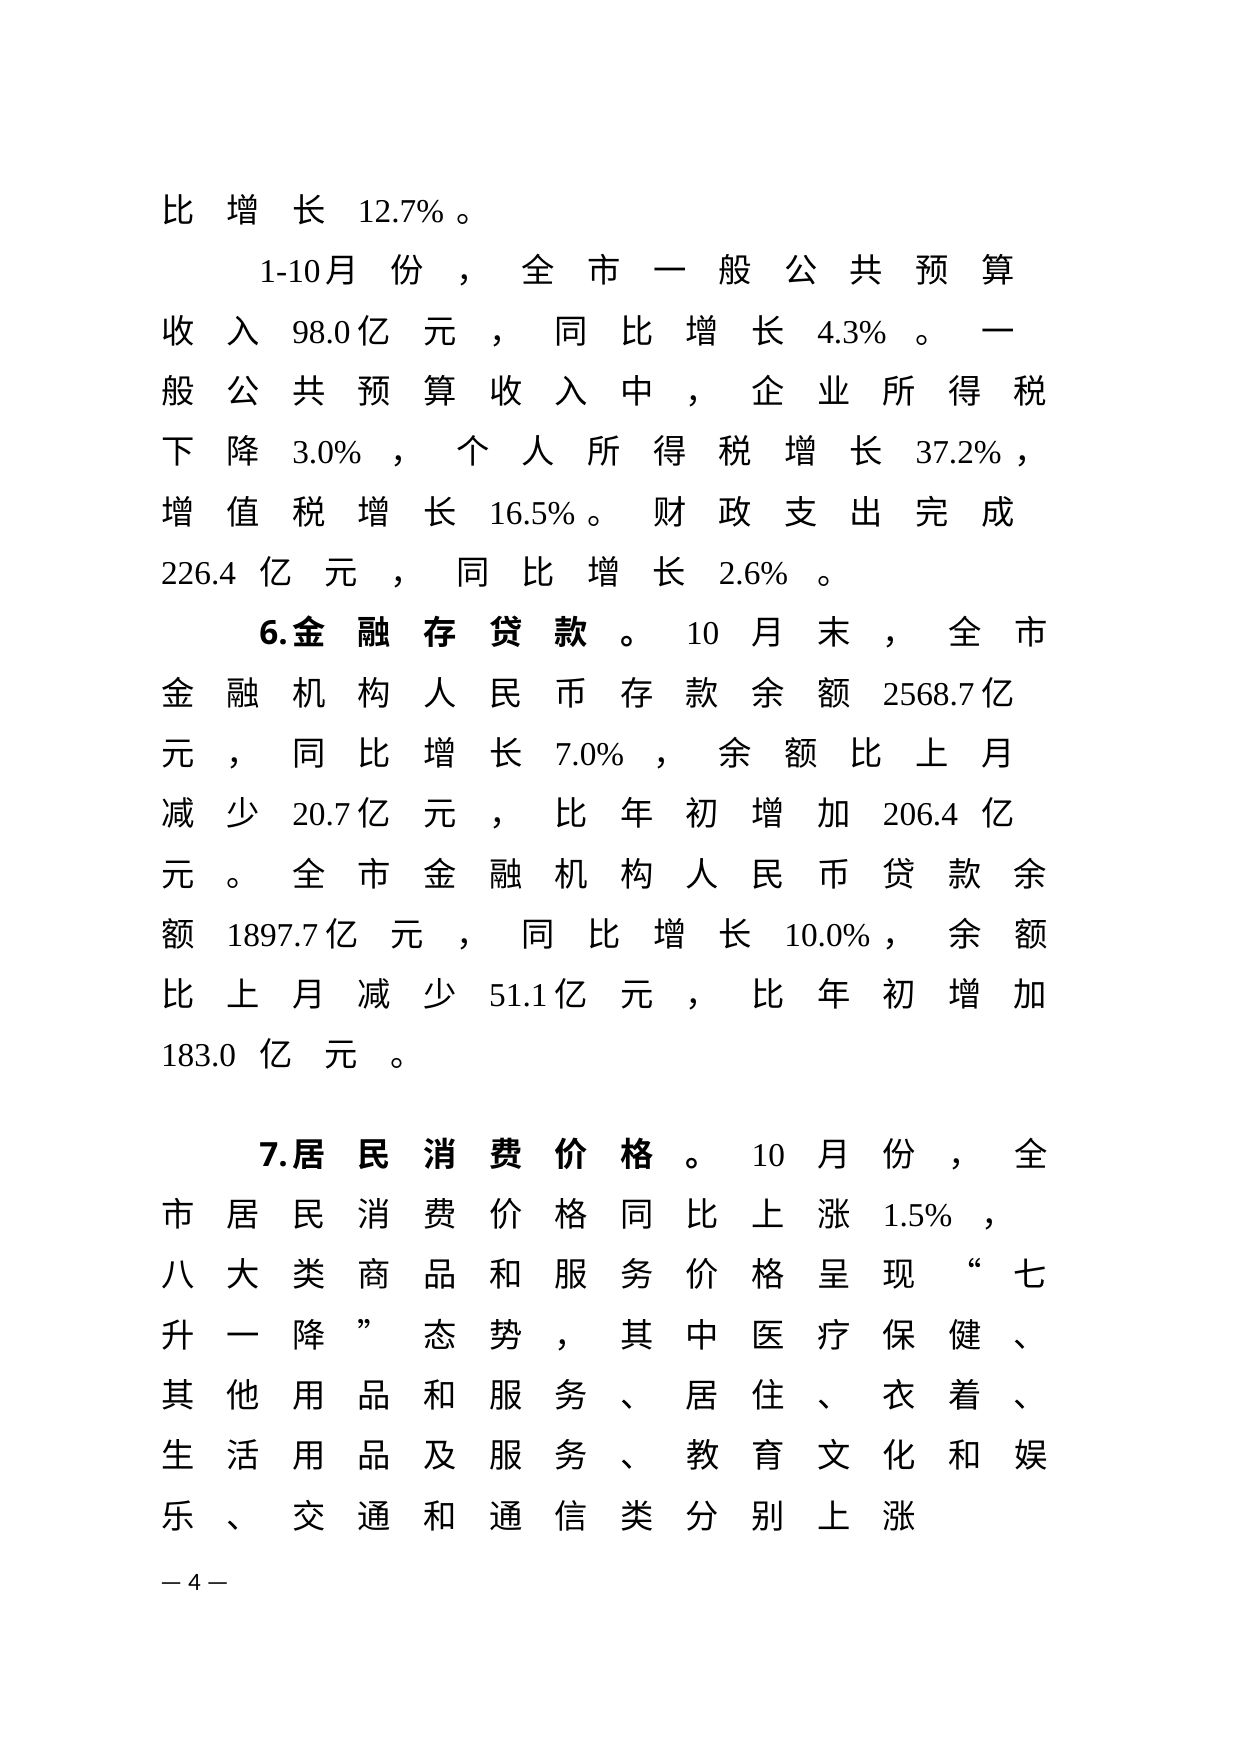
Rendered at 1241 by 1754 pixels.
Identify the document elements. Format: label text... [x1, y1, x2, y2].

text 6.金融存贷款。10月末，全市金融机构人民币存款余额2568.7亿元，同比增长7.0%，余额比上月减少20.7亿元，比年初增加206.4亿元。全市金融机构人民币贷款余额1897.7亿元，同比增长10.0%，余额比上月减少51.1亿元，比年初增加183.0亿元。 [161, 600, 1079, 1082]
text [161, 1122, 1079, 1544]
text 1-10月份，全市一般公共预算收入98.0亿元，同比增长4.3%。一般公共预算收入中，企业所得税下降3.0%，个人所得税增长37.2%，增值税增长16.5%。财政支出完成226.4亿元，同比增长2.6%。 [161, 238, 1079, 600]
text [161, 178, 1079, 238]
